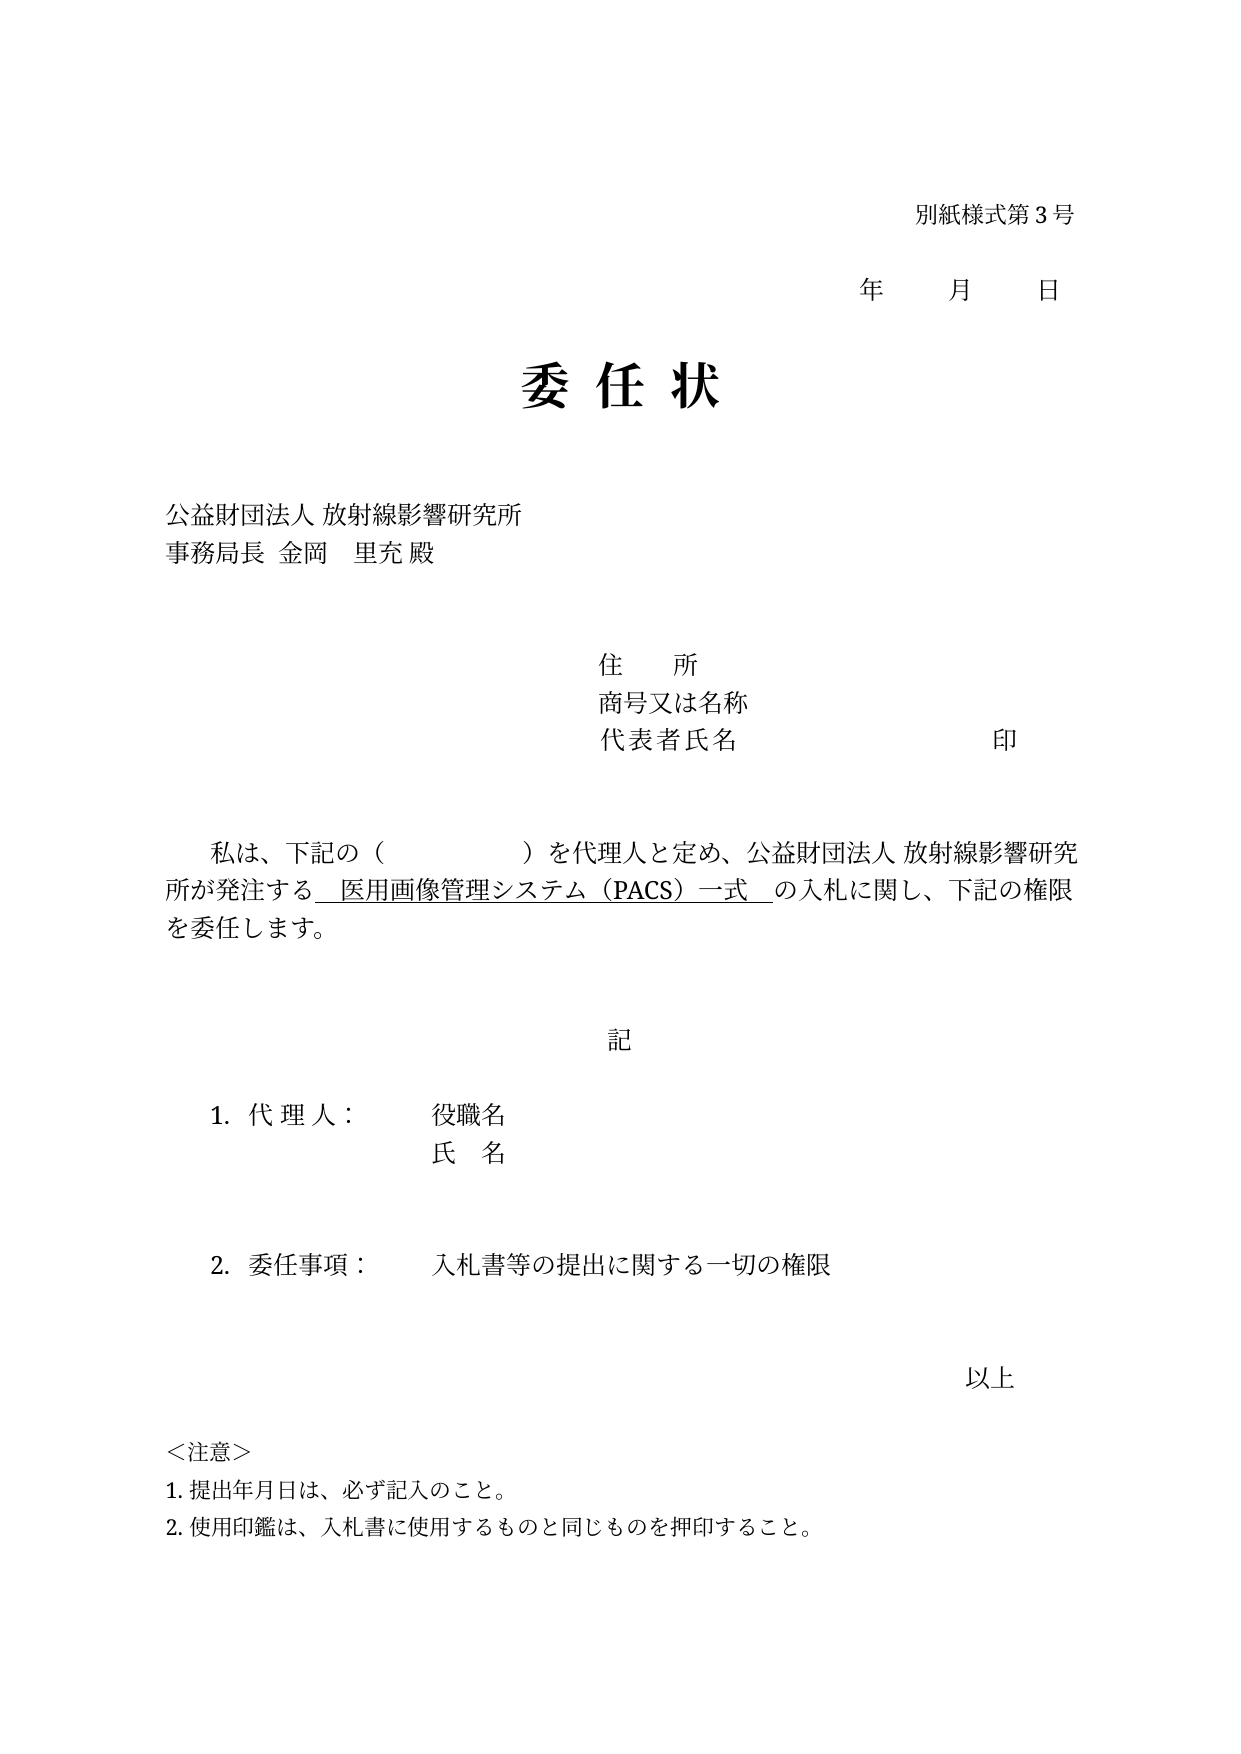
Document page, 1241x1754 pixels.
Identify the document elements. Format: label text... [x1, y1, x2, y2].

text 公益財団法人 放射線影響研究所 [165, 495, 1075, 532]
text 住所 [165, 645, 1075, 682]
text 1．代 理 人： 役職名 [165, 1095, 1075, 1132]
text 1. 提出年月日は、必ず記入のこと。 [165, 1470, 1075, 1507]
text 委任状 [165, 345, 1075, 420]
text 事務局長 金岡 里充 殿 [165, 532, 1075, 570]
text 私は、下記の（ ）を代理人と定め、公益財団法人 放射線影響研究所が発注する 医用画像管理システム（PACS）一式 の入札に関し、下記の権限を委任します。 [165, 832, 1089, 945]
text 以上 [165, 1357, 1075, 1395]
text 2．委任事項： 入札書等の提出に関する一切の権限 [165, 1245, 1075, 1282]
text 記 [165, 1020, 1075, 1057]
text 年 月 日 [165, 270, 1075, 307]
text 商号又は名称 [165, 682, 1075, 720]
text 代表者氏名 印 [165, 720, 1075, 757]
text ＜注意＞ [165, 1432, 1075, 1470]
text 氏 名 [165, 1132, 1075, 1170]
text 2. 使用印鑑は、入札書に使用するものと同じものを押印すること。 [165, 1507, 1075, 1545]
text 別紙様式第3号 [203, 195, 1075, 232]
